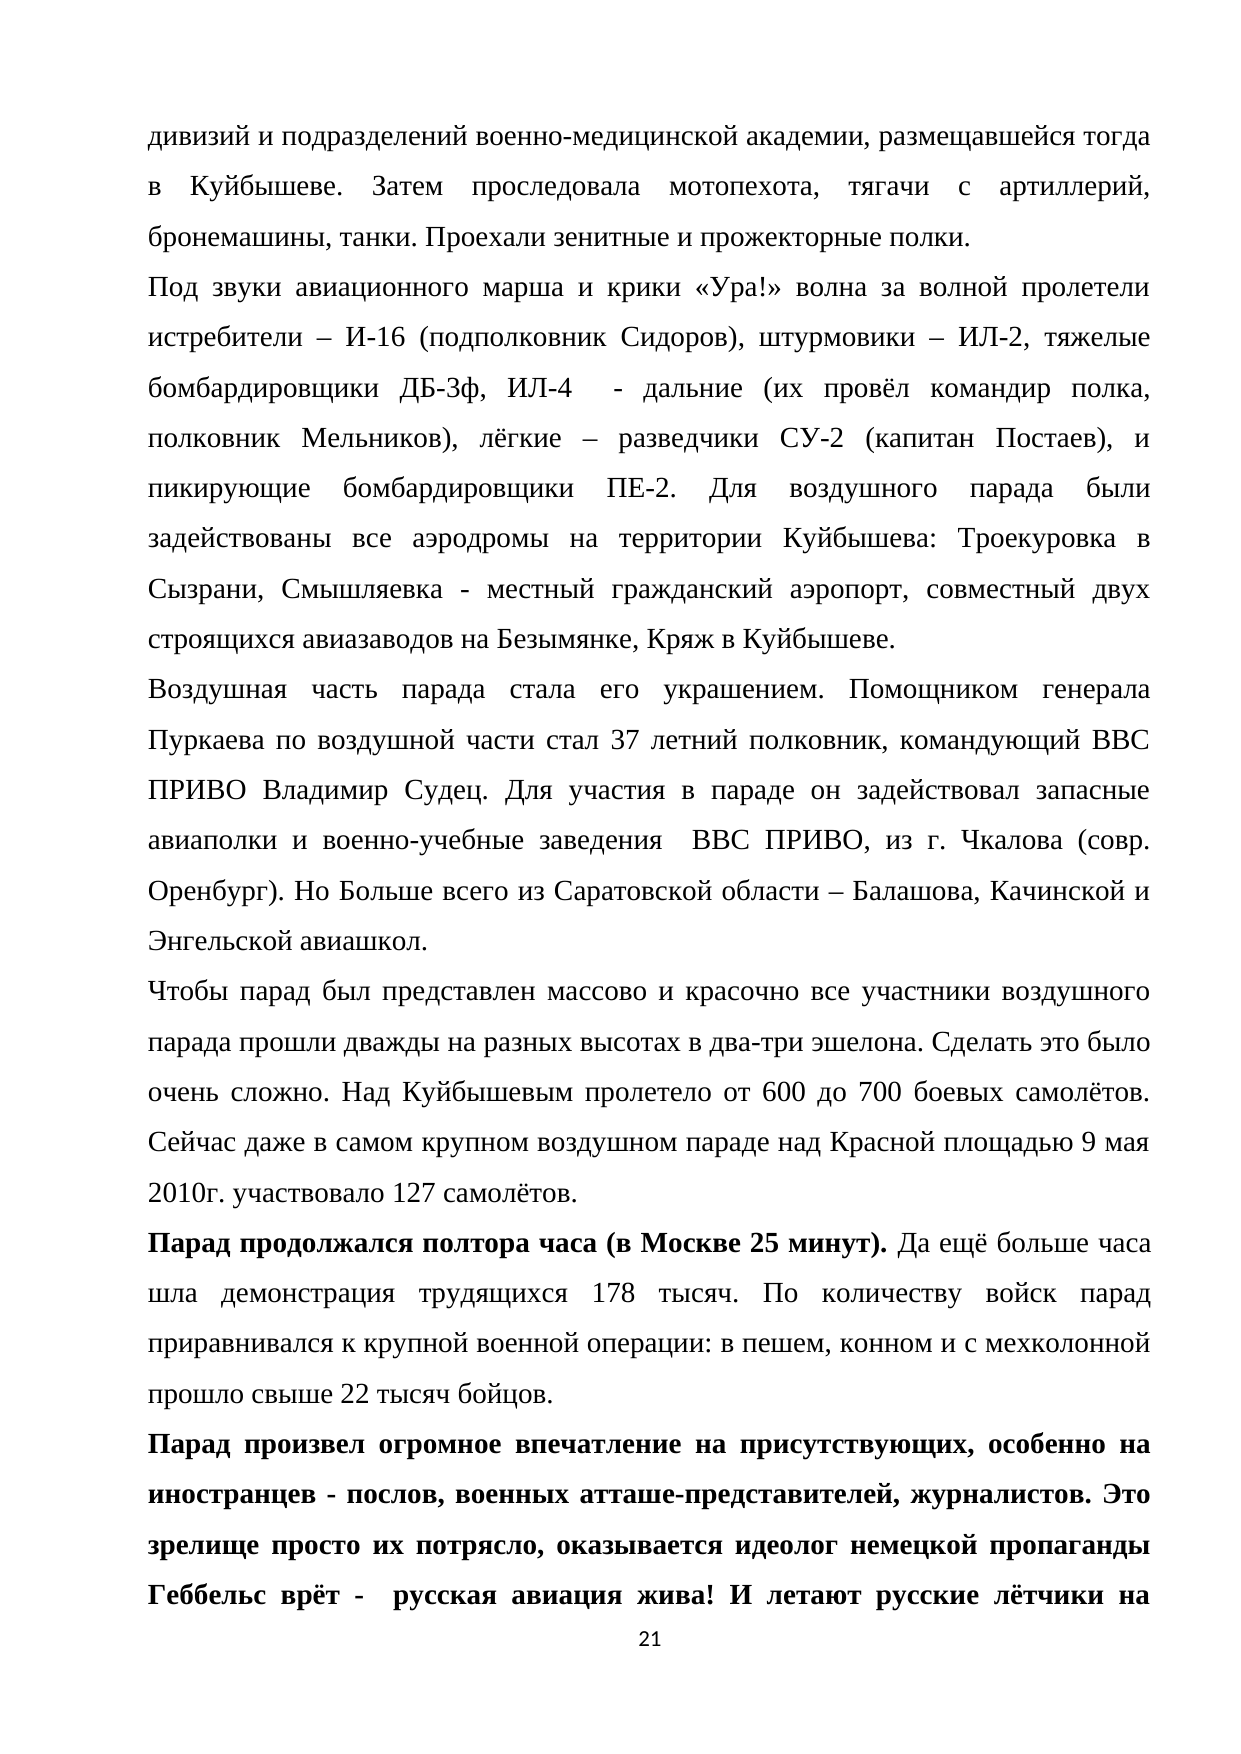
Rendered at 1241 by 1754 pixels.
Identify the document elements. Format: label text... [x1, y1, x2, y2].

text Парад продолжался полтора часа (в Москве 25 минут). Да ещё больше часа шла демонстрация трудящихся 178 тысяч. По количеству войск парад приравнивался к крупной военной операции: в пешем, конном и с мехколонной прошло свыше 22 тысяч бойцов. [148, 1225, 1152, 1409]
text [148, 1426, 1152, 1611]
text Под звуки авиационного марша и крики «Ура!» волна за волной пролетели истребители – И-16 (подполковник Сидоров), штурмовики – ИЛ-2, тяжелые бомбардировщики ДБ-3ф, ИЛ-4 - дальние (их провёл командир полка, полковник Мельников), лёгкие – разведчики СУ-2 (капитан Постаев), и пикирующие бомбардировщики ПЕ-2. Для воздушного парада были задействованы все аэродромы на территории Куйбышева: Троекуровка в Сызрани, Смышляевка - местный гражданский аэропорт, совместный двух строящихся авиазаводов на Безымянке, Кряж в Куйбышеве. [148, 269, 1152, 655]
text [148, 118, 1152, 252]
text Чтобы парад был представлен массово и красочно все участники воздушного парада прошли дважды на разных высотах в два-три эшелона. Сделать это было очень сложно. Над Куйбышевым пролетело от 600 до 700 боевых самолётов. Сейчас даже в самом крупном воздушном параде над Красной площадью 9 мая 2010г. участвовало 127 самолётов. [148, 973, 1152, 1208]
text Воздушная часть парада стала его украшением. Помощником генерала Пуркаева по воздушной части стал 37 летний полковник, командующий ВВС ПРИВО Владимир Судец. Для участия в параде он задействовал запасные авиаполки и военно-учебные заведения ВВС ПРИВО, из г. Чкалова (совр. Оренбург). Но Больше всего из Саратовской области – Балашова, Качинской и Энгельской авиашкол. [148, 672, 1152, 957]
